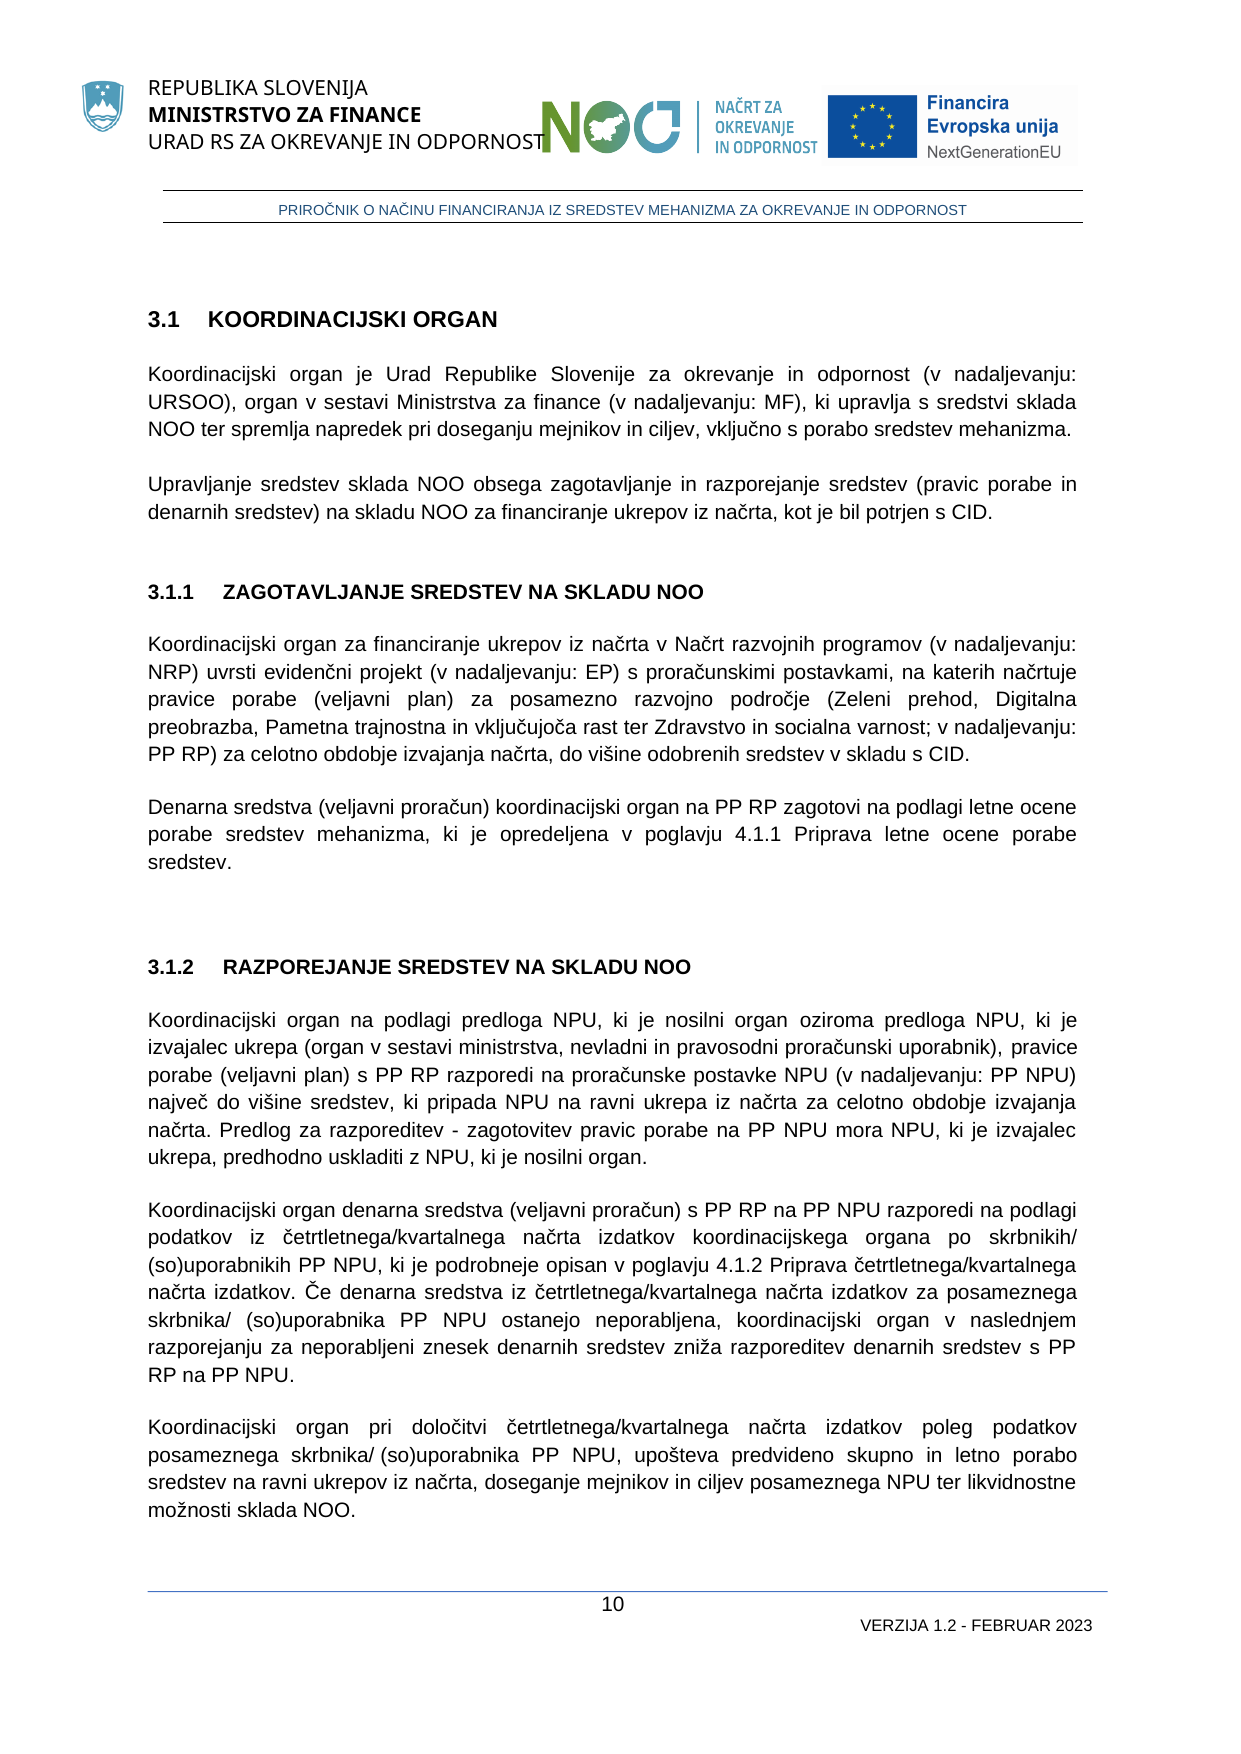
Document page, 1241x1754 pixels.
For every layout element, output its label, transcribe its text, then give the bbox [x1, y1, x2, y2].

subtitle RAZPOREJANJE SREDSTEV NA SKLADU NOO [148, 955, 1078, 979]
text Koordinacijski organ za financiranje ukrepov iz načrta v Načrt razvojnih programov (v nadaljevanju: NRP) uvrsti evidenčni projekt (v nadaljevanju: EP) s proračunskimi postavkami, na katerih načrtuje pravice porabe (veljavni plan) za posamezno razvojno področje (Zeleni prehod, Digitalna preobrazba, Pametna trajnostna in vključujoča rast ter Zdravstvo in socialna varnost; v nadaljevanju: PP RP) za celotno obdobje izvajanja načrta, do višine odobrenih sredstev v skladu s CID. [148, 632, 1078, 766]
subtitle koordinacijski organ [148, 306, 1078, 332]
picture [542, 95, 818, 155]
text Koordinacijski organ pri določitvi četrtletnega/kvartalnega načrta izdatkov poleg podatkov posameznega skrbnika/ (so)uporabnika PP NPU, upošteva predvideno skupno in letno porabo sredstev na ravni ukrepov iz načrta, doseganje mejnikov in ciljev posameznega NPU ter likvidnostne možnosti sklada NOO. [148, 1415, 1078, 1521]
text Denarna sredstva (veljavni proračun) koordinacijski organ na PP RP zagotovi na podlagi letne ocene porabe sredstev mehanizma, ki je opredeljena v poglavju 4.1.1 Priprava letne ocene porabe sredstev. [148, 795, 1078, 874]
text Koordinacijski organ na podlagi predloga NPU, ki je nosilni organ oziroma predloga NPU, ki je izvajalec ukrepa (organ v sestavi ministrstva, nevladni in pravosodni proračunski uporabnik), pravice porabe (veljavni plan) s PP RP razporedi na proračunske postavke NPU (v nadaljevanju: PP NPU) največ do višine sredstev, ki pripada NPU na ravni ukrepa iz načrta za celotno obdobje izvajanja načrta. Predlog za razporeditev - zagotovitev pravic porabe na PP NPU mora NPU, ki je izvajalec ukrepa, predhodno uskladiti z NPU, ki je nosilni organ. [148, 1007, 1078, 1169]
text Koordinacijski organ je Urad Republike Slovenije za okrevanje in odpornost (v nadaljevanju: URSOO), organ v sestavi Ministrstva za finance (v nadaljevanju: MF), ki upravlja s sredstvi sklada NOO ter spremlja napredek pri doseganju mejnikov in ciljev, vključno s porabo sredstev mehanizma. [148, 414, 1078, 441]
subtitle ZAGOTAVLJANJE SREDSTEV NA SKLADU NOO [148, 580, 1078, 604]
text Koordinacijski organ denarna sredstva (veljavni proračun) s PP RP na PP NPU razporedi na podlagi podatkov iz četrtletnega/kvartalnega načrta izdatkov koordinacijskega organa po skrbnikih/ (so)uporabnikih PP NPU, ki je podrobneje opisan v poglavju 4.1.2 Priprava četrtletnega/kvartalnega načrta izdatkov. Če denarna sredstva iz četrtletnega/kvartalnega načrta izdatkov za posameznega skrbnika/ (so)uporabnika PP NPU ostanejo neporabljena, koordinacijski organ v naslednjem razporejanju za neporabljeni znesek denarnih sredstev zniža razporeditev denarnih sredstev s PP RP na PP NPU. [148, 1197, 1078, 1386]
picture [76, 75, 127, 132]
picture [821, 85, 1078, 166]
text Upravljanje sredstev sklada NOO obsega zagotavljanje in razporejanje sredstev (pravic porabe in denarnih sredstev) na skladu NOO za financiranje ukrepov iz načrta, kot je bil potrjen s CID. [148, 496, 1078, 524]
